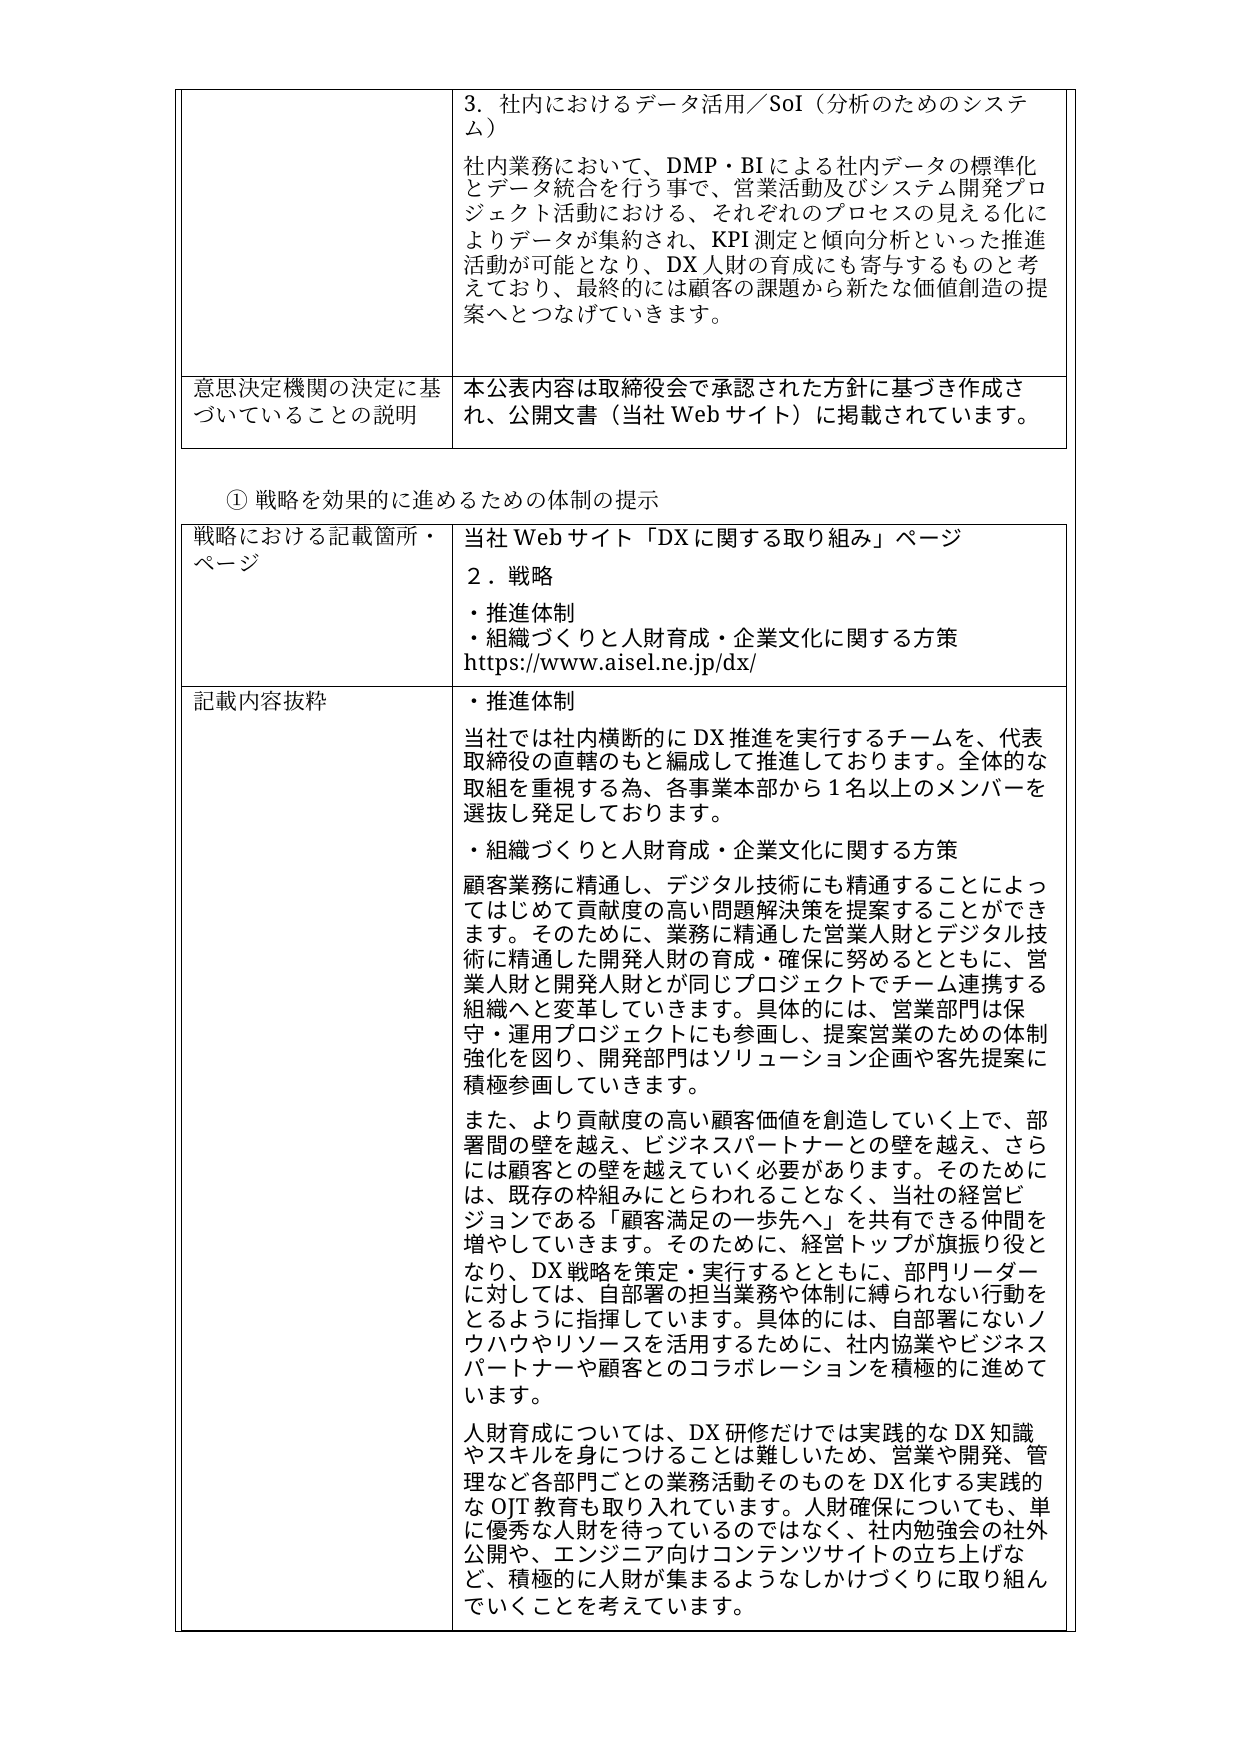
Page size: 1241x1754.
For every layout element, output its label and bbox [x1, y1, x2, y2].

table_cell [176, 90, 1075, 1631]
